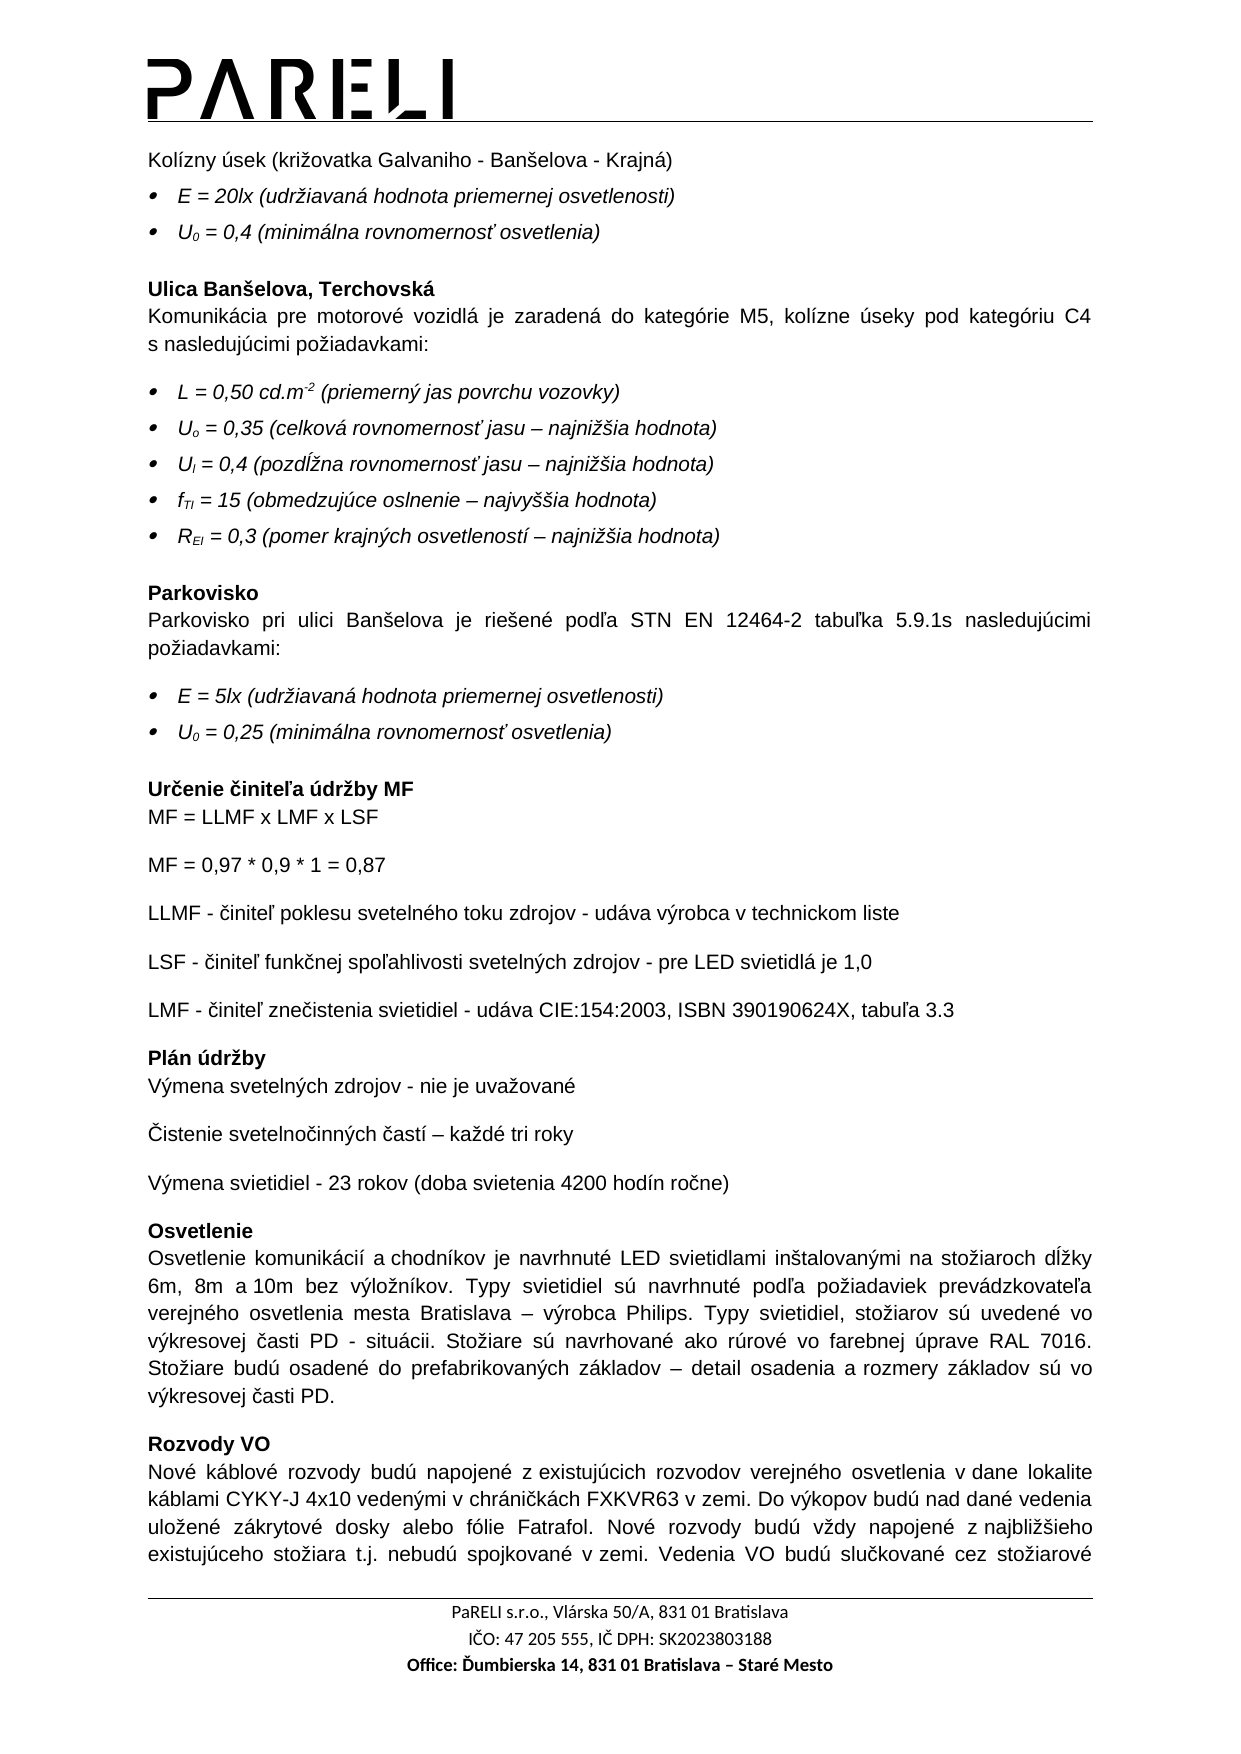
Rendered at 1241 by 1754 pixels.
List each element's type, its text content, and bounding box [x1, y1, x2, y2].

text Komunikácia pre motorové vozidlá je zaradená do kategórie M5, kolízne úseky pod kategóriu C4 s nasledujúcimi požiadavkami: [148, 304, 1093, 355]
list REI = 0,3 (pomer krajných osvetleností – najnižšia hodnota) [148, 524, 1093, 548]
text Ulica Banšelova, Terchovská [148, 276, 1093, 300]
text Rozvody VO [148, 1432, 1093, 1456]
list Ul = 0,4 (pozdĺžna rovnomernosť jasu – najnižšia hodnota) [148, 452, 1093, 476]
list fTI = 15 (obmedzujúce oslnenie – najvyššia hodnota) [148, 488, 1093, 512]
list U0 = 0,4 (minimálna rovnomernosť osvetlenia) [148, 219, 1093, 244]
text LSF - činiteľ funkčnej spoľahlivosti svetelných zdrojov - pre LED svietidlá je 1,0 [148, 949, 1093, 973]
picture [147, 59, 453, 119]
list Uo = 0,35 (celková rovnomernosť jasu – najnižšia hodnota) [148, 416, 1093, 440]
list L = 0,50 cd.m-2 (priemerný jas povrchu vozovky) [148, 380, 1093, 404]
text LMF - činiteľ znečistenia svietidiel - udáva CIE:154:2003, ISBN 390190624X, tabuľa 3.3 [148, 998, 1093, 1022]
list U0 = 0,25 (minimálna rovnomernosť osvetlenia) [148, 720, 1093, 744]
text Osvetlenie [148, 1219, 1093, 1243]
text Výmena svetelných zdrojov - nie je uvažované [148, 1074, 1093, 1098]
text LLMF - činiteľ poklesu svetelného toku zdrojov - udáva výrobca v technickom liste [148, 901, 1093, 925]
text Kolízny úsek (križovatka Galvaniho - Banšelova - Krajná) [148, 148, 1093, 172]
text Parkovisko [148, 581, 1093, 605]
text Plán údržby [148, 1046, 1093, 1070]
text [148, 1459, 1093, 1566]
list E = 5lx (udržiavaná hodnota priemernej osvetlenosti) [148, 684, 1093, 708]
text Parkovisko pri ulici Banšelova je riešené podľa STN EN 12464-2 tabuľka 5.9.1s nasledujúcimi požiadavkami: [148, 608, 1093, 660]
text Určenie činiteľa údržby MF [148, 777, 1093, 801]
text Čistenie svetelnočinných častí – každé tri roky [148, 1122, 1093, 1146]
text MF = LLMF x LMF x LSF [148, 804, 1093, 828]
text Výmena svietidiel - 23 rokov (doba svietenia 4200 hodín ročne) [148, 1170, 1093, 1194]
text MF = 0,97 * 0,9 * 1 = 0,87 [148, 853, 1093, 877]
text Osvetlenie komunikácií a chodníkov je navrhnuté LED svietidlami inštalovanými na stožiaroch dĺžky 6m, 8m a 10m bez výložníkov. Typy svietidiel sú navrhnuté podľa požiadaviek prevádzkovateľa verejného osvetlenia mesta Bratislava – výrobca Philips. Typy svietidiel, stožiarov sú uvedené vo výkresovej časti PD - situácii. Stožiare sú navrhované ako rúrové vo farebnej úprave RAL 7016. Stožiare budú osadené do prefabrikovaných základov – detail osadenia a rozmery základov sú vo výkresovej časti PD. [148, 1246, 1093, 1408]
list E = 20lx (udržiavaná hodnota priemernej osvetlenosti) [148, 183, 1093, 208]
